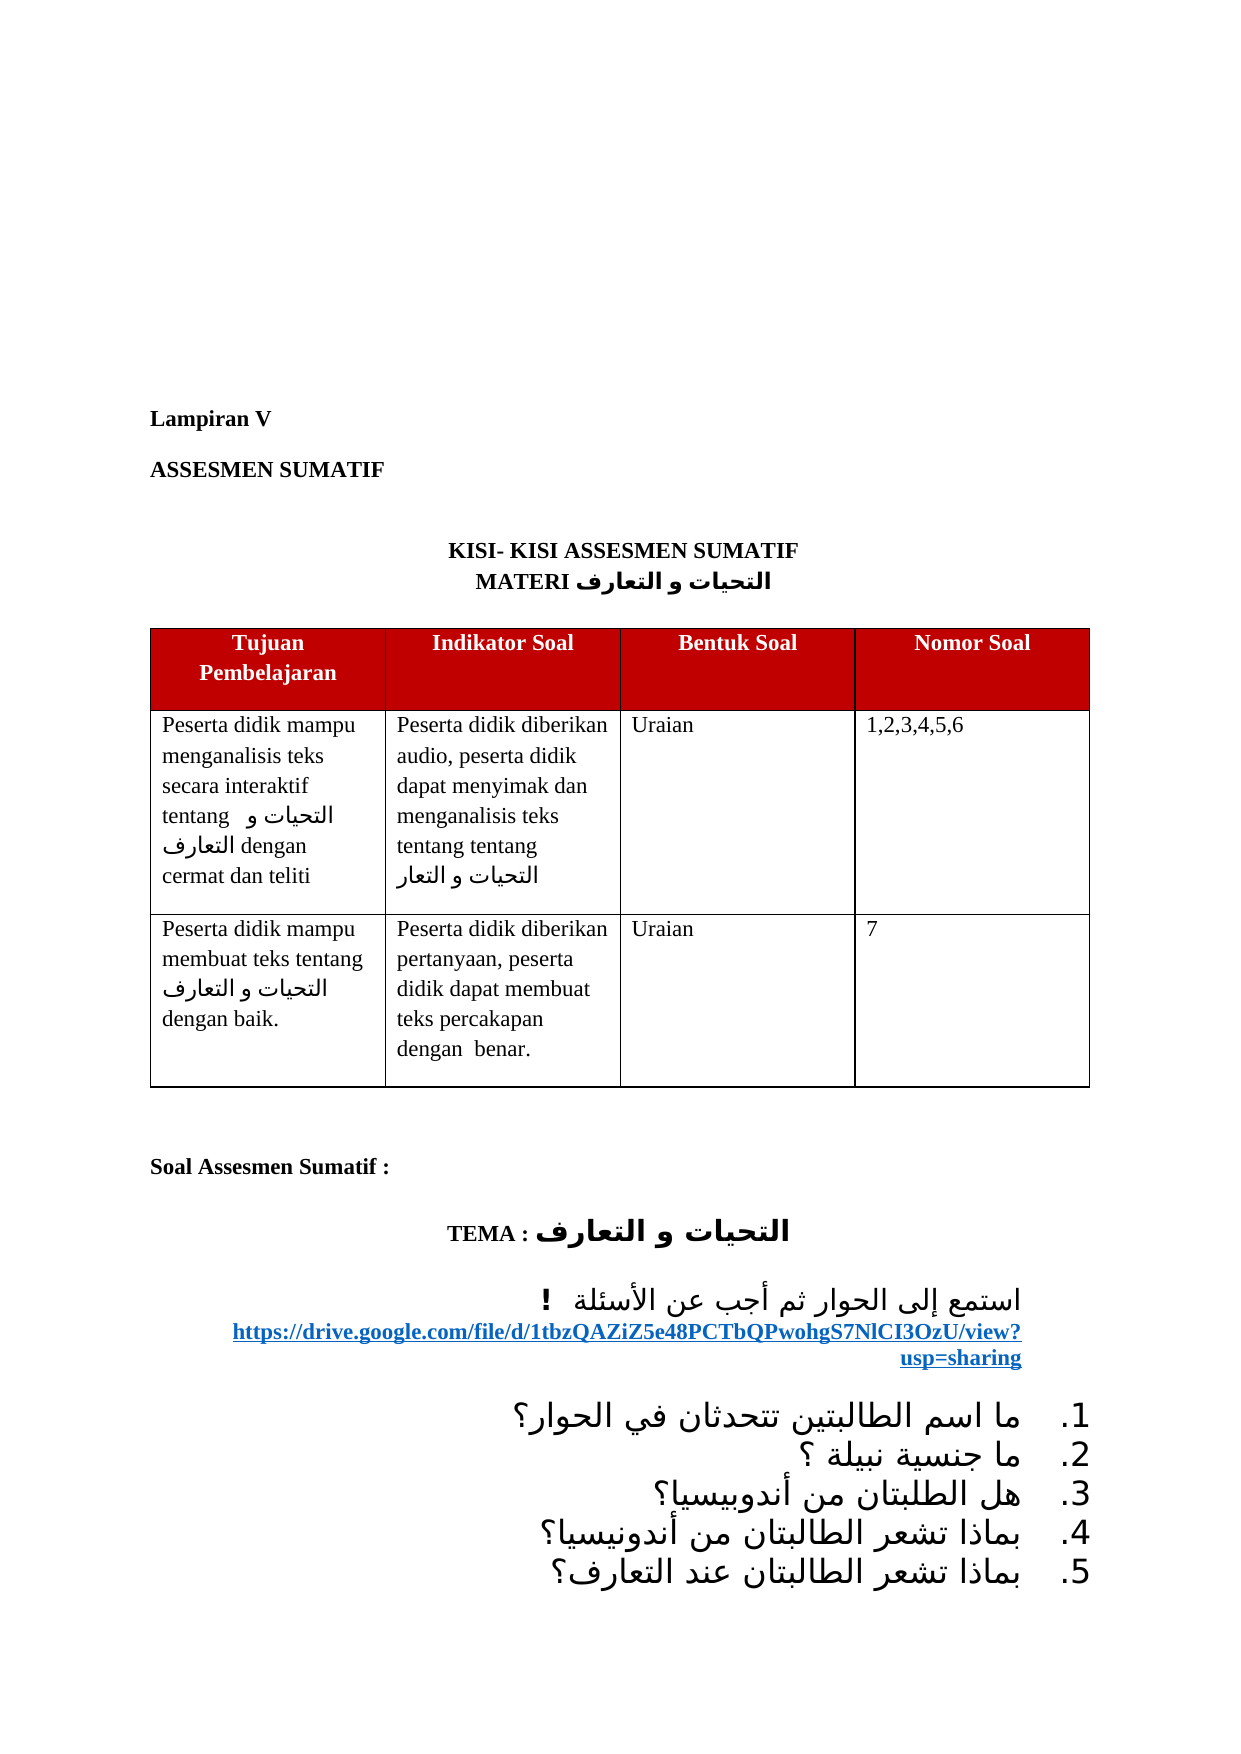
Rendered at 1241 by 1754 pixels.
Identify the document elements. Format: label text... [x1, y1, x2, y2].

table_cell 7 [856, 915, 1089, 1086]
table_cell 1,2,3,4,5,6 [856, 711, 1089, 913]
list بماذا تشعر الطالبتان عند التعارف؟ [160, 1552, 1059, 1591]
table_cell Peserta didik mampu menganalisis teks secara interaktif tentang التحيات و التعارف dengan cermat dan teliti [151, 711, 385, 913]
table_cell Uraian [621, 915, 854, 1086]
list بماذا تشعر الطالبتان من أندونيسيا؟ [160, 1513, 1059, 1552]
list ما جنسية نبيلة ؟ [160, 1436, 1059, 1474]
list استمع إلى الحوار ثم أجب عن الأسئلة ! [160, 1284, 1022, 1318]
text KISI- KISI ASSESMEN SUMATIF [150, 537, 1097, 564]
text Soal Assesmen Sumatif : [150, 1153, 1087, 1179]
table_cell Peserta didik diberikan audio, peserta didik dapat menyimak dan menganalisis teks tentang tentang التحيات و التعار [386, 711, 620, 913]
table_cell Peserta didik diberikan pertanyaan, peserta didik dapat membuat teks percakapan dengan benar. [386, 915, 620, 1086]
table_cell Peserta didik mampu membuat teks tentang التحيات و التعارف dengan baik. [151, 915, 385, 1086]
text Lampiran V [150, 405, 1097, 432]
text ASSESMEN SUMATIF [150, 456, 1097, 483]
text MATERI التحيات و التعارف [150, 568, 1097, 594]
table_header Nomor Soal [856, 629, 1089, 710]
list https://drive.google.com/file/d/1tbzQAZiZ5e48PCTbQPwohgS7NlCI3OzU/view?usp=sharing [160, 1318, 1022, 1370]
table_header Tujuan Pembelajaran [151, 629, 385, 710]
table_header Bentuk Soal [621, 629, 854, 710]
text TEMA : التحيات و التعارف [150, 1215, 1087, 1249]
table_header Indikator Soal [386, 629, 620, 710]
table_cell Uraian [621, 711, 854, 913]
list هل الطلبتان من أندوبيسيا؟ [160, 1474, 1059, 1513]
list ما اسم الطالبتين تتحدثان في الحوار؟ [160, 1397, 1059, 1436]
